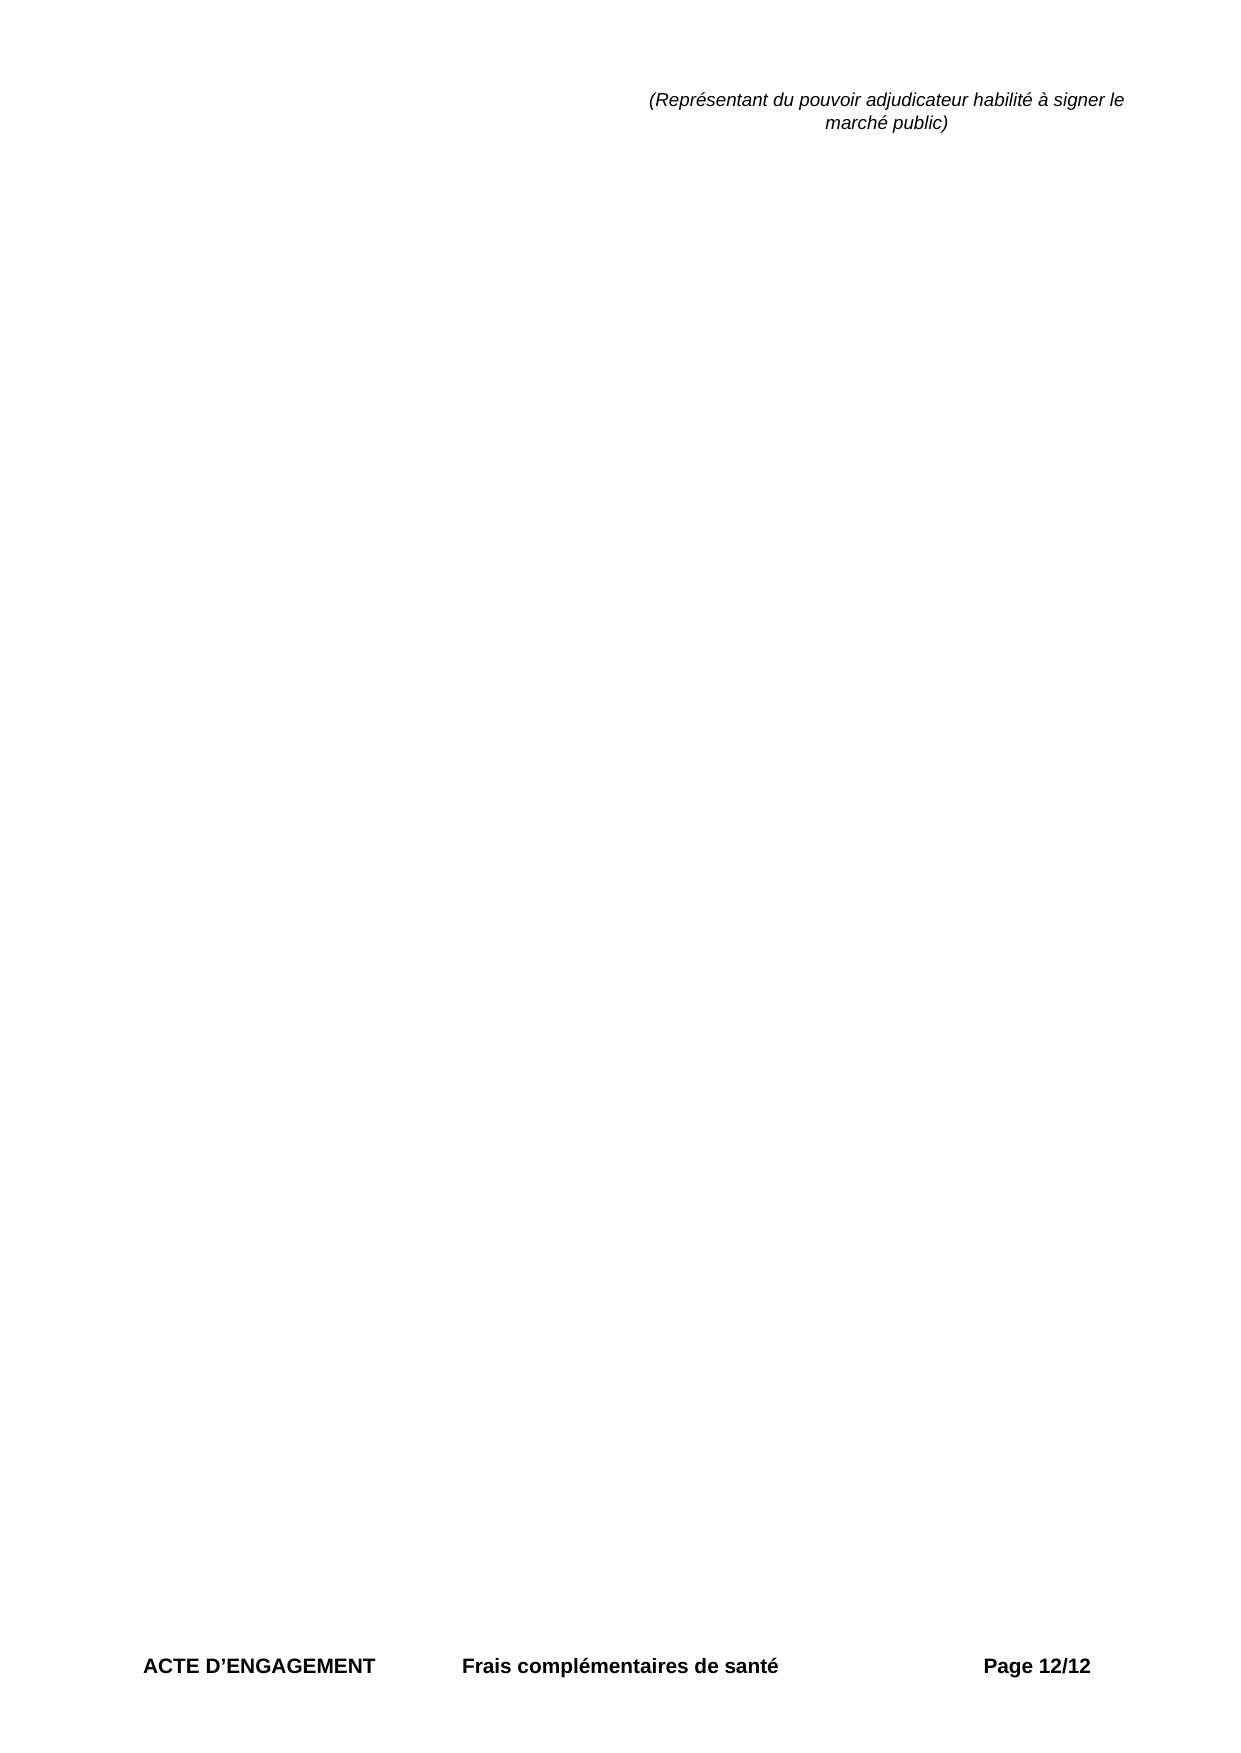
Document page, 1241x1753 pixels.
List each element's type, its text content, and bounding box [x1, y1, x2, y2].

text (Représentant du pouvoir adjudicateur habilité à signer le marché public) [637, 89, 1138, 133]
